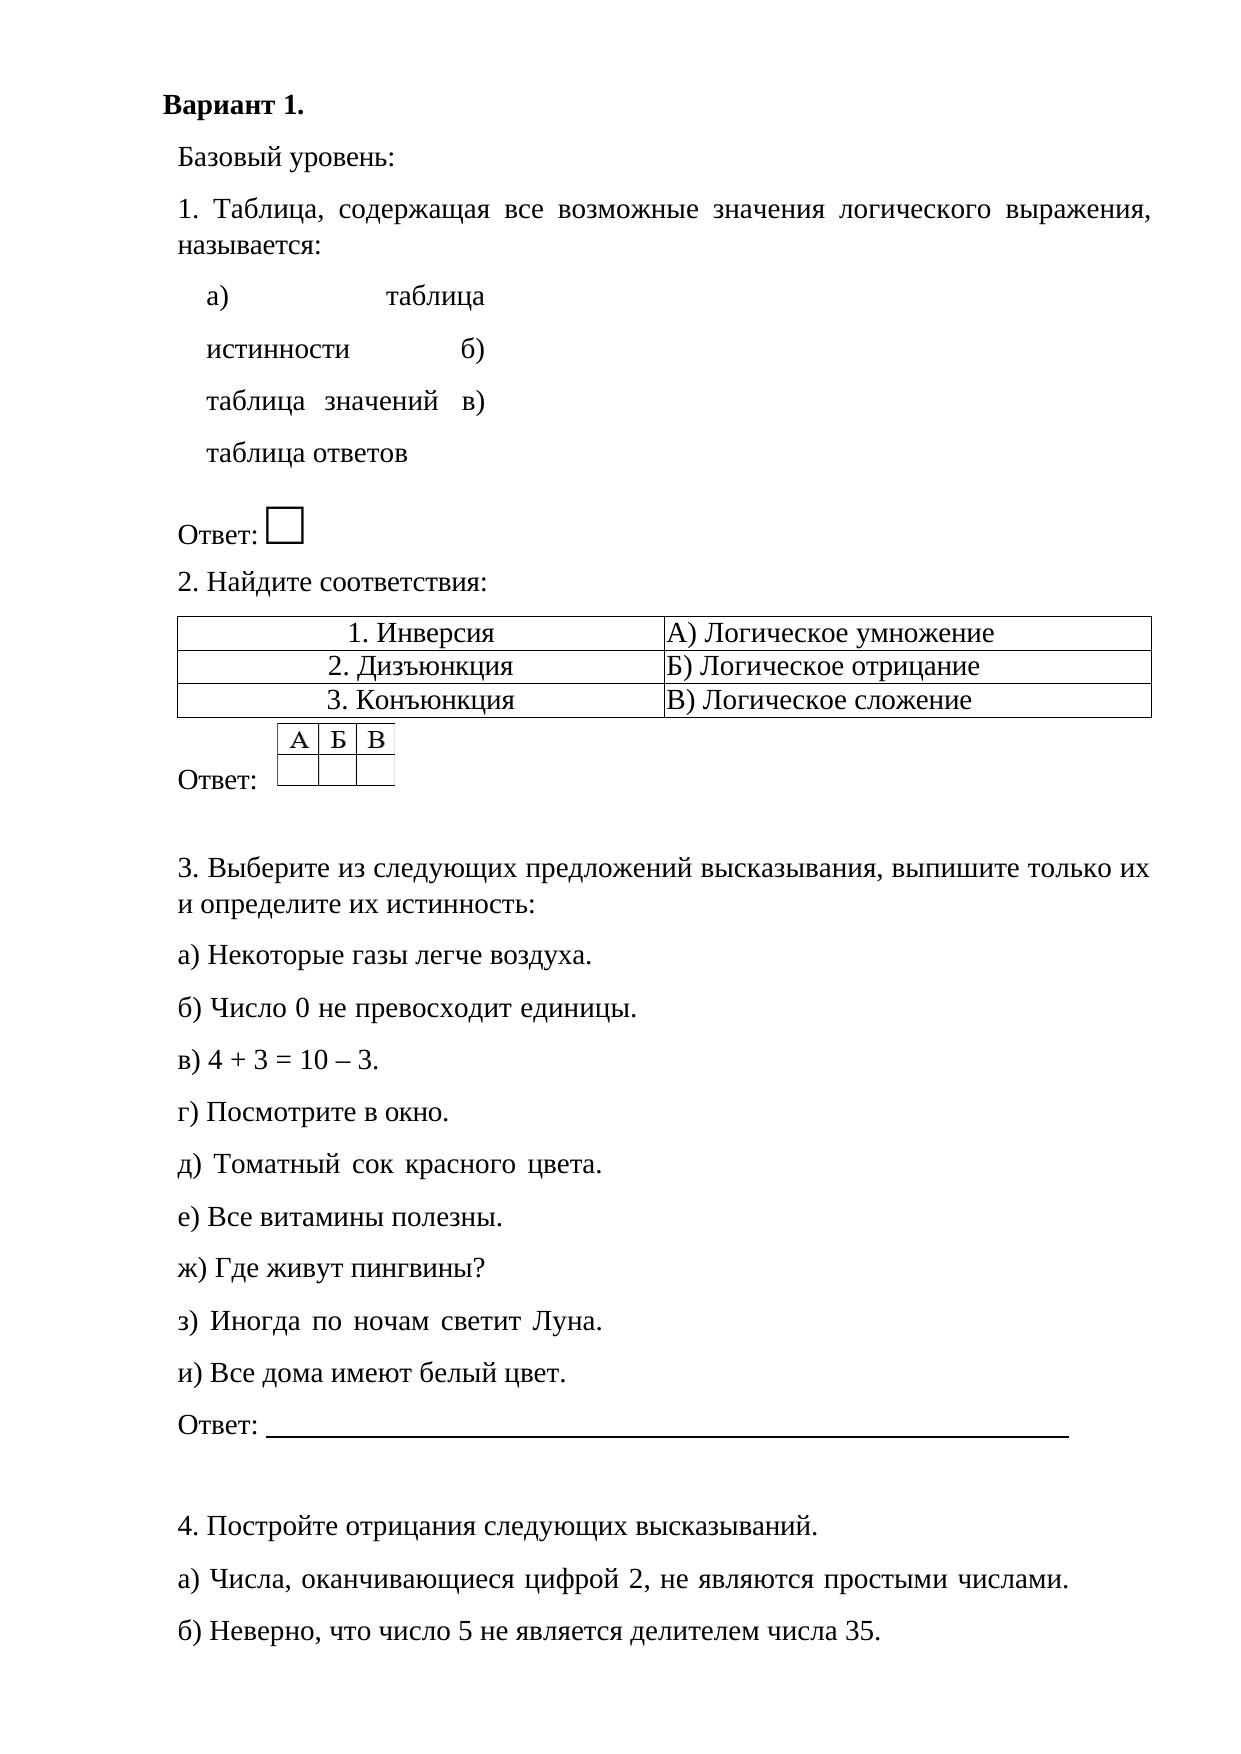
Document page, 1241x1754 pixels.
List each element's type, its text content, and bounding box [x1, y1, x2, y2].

text Ответ: [177, 1408, 1240, 1441]
text з) Иногда по ночам светит Луна. и) Все дома имеют белый цвет. [177, 1303, 603, 1389]
text Ответ: [177, 762, 1240, 796]
table_header 1. Инверсия [178, 617, 664, 649]
subtitle Вариант 1. [163, 87, 1167, 120]
table_cell 2. Дизъюнкция [178, 651, 664, 683]
text г) Посмотрите в окно. [177, 1094, 1240, 1128]
list Найдите соответствия: [177, 564, 1240, 597]
text д) Томатный сок красного цвета. е) Все витамины полезны. [177, 1147, 603, 1232]
table_cell Б) Логическое отрицание [665, 651, 1151, 683]
table_header А) Логическое умножение [665, 617, 1151, 649]
picture [277, 723, 395, 786]
text б) Число 0 не превосходит единицы. в) 4 + 3 = 10 – 3. [177, 990, 637, 1076]
table_cell В) Логическое сложение [665, 684, 1151, 717]
table_cell 3. Конъюнкция [178, 684, 664, 717]
text Ответ: □ [177, 488, 1240, 559]
list Постройте отрицания следующих высказываний. [177, 1508, 1240, 1542]
text а) Числа, оканчивающиеся цифрой 2, не являются простыми числами. б) Неверно, что число 5 не является делителем числа 35. [177, 1561, 1070, 1647]
list Выберите из следующих предложений высказывания, выпишите только их и определите их истинность: [177, 851, 1151, 919]
text а) Некоторые газы легче воздуха. [177, 937, 1240, 971]
text а) таблица истинности б) таблица значений в) таблица ответов [206, 278, 485, 469]
list Таблица, содержащая все возможные значения логического выражения, называется: [177, 192, 1152, 260]
text Базовый уровень: [177, 139, 1240, 173]
text ж) Где живут пингвины? [177, 1251, 1240, 1284]
